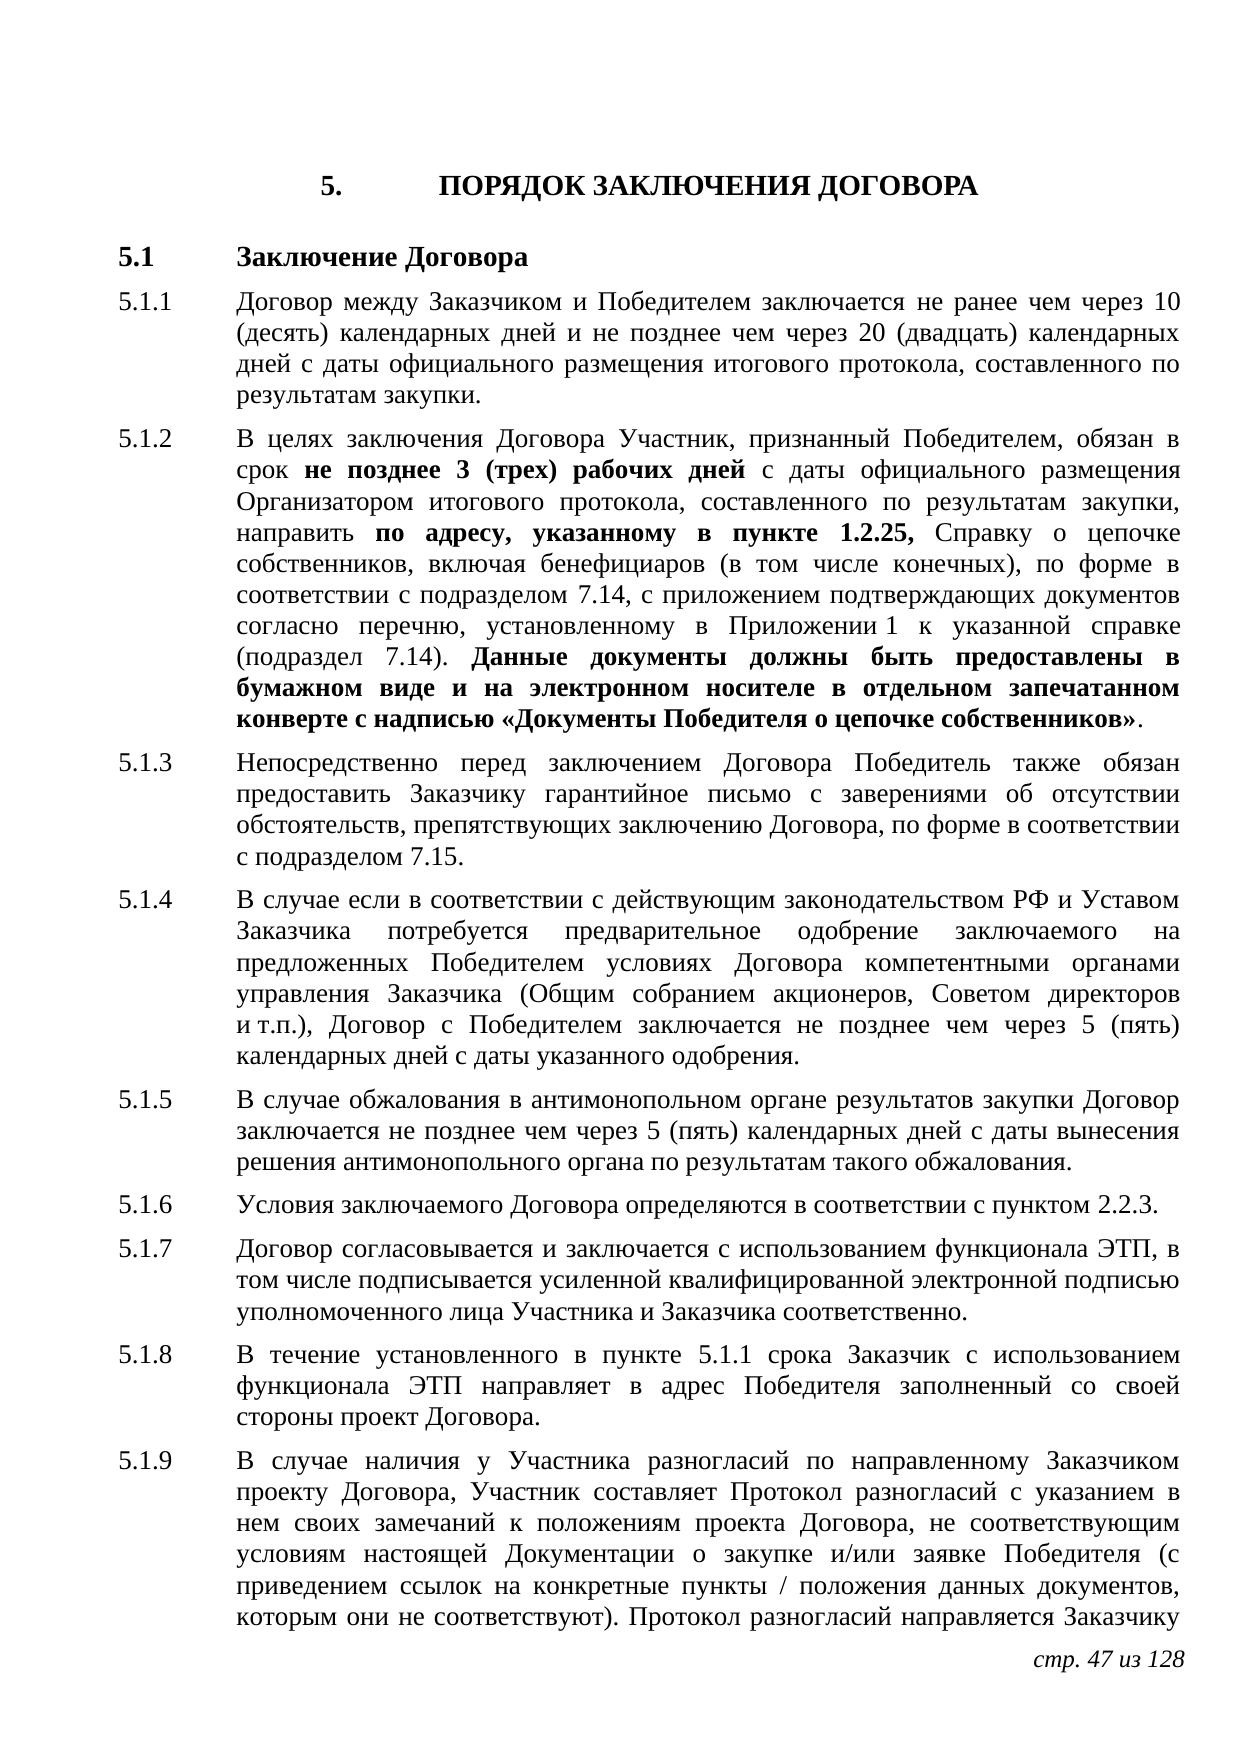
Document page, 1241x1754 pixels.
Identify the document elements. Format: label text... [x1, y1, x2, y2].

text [118, 1444, 1181, 1631]
text Договор согласовывается и заключается с использованием функционала ЭТП, в том числе подписывается усиленной квалифицированной электронной подписью уполномоченного лица Участника и Заказчика соответственно. [118, 1232, 1181, 1326]
text Условия заключаемого Договора определяются в соответствии с пунктом 2.2.3. [118, 1189, 1181, 1220]
subtitle ПОРЯДОК ЗАКЛЮЧЕНИЯ ДОГОВОРА [118, 168, 1181, 202]
text В целях заключения Договора Участник, признанный Победителем, обязан в срок не позднее 3 (трех) рабочих дней с даты официального размещения Организатором итогового протокола, составленного по результатам закупки, направить по адресу, указанному в пункте 1.2.25, Справку о цепочке собственников, включая бенефициаров (в том числе конечных), по форме в соответствии с подразделом 7.14, с приложением подтверждающих документов согласно перечню, установленному в Приложении 1 к указанной справке (подраздел 7.14). Данные документы должны быть предоставлены в бумажном виде и на электронном носителе в отдельном запечатанном конверте с надписью «Документы Победителя о цепочке собственников». [118, 422, 1181, 734]
text Договор между Заказчиком и Победителем заключается не ранее чем через 10 (десять) календарных дней и не позднее чем через 20 (двадцать) календарных дней с даты официального размещения итогового протокола, составленного по результатам закупки. [118, 285, 1181, 410]
subtitle Заключение Договора [118, 239, 1181, 273]
text В течение установленного в пункте 5.1.1 срока Заказчик с использованием функционала ЭТП направляет в адрес Победителя заполненный со своей стороны проект Договора. [118, 1338, 1181, 1432]
text В случае обжалования в антимонопольном органе результатов закупки Договор заключается не позднее чем через 5 (пять) календарных дней с даты вынесения решения антимонопольного органа по результатам такого обжалования. [118, 1083, 1181, 1176]
text В случае если в соответствии с действующим законодательством РФ и Уставом Заказчика потребуется предварительное одобрение заключаемого на предложенных Победителем условиях Договора компетентными органами управления Заказчика (Общим собранием акционеров, Советом директоров и т.п.), Договор с Победителем заключается не позднее чем через 5 (пять) календарных дней с даты указанного одобрения. [118, 883, 1181, 1070]
text Непосредственно перед заключением Договора Победитель также обязан предоставить Заказчику гарантийное письмо с заверениями об отсутствии обстоятельств, препятствующих заключению Договора, по форме в соответствии с подразделом 7.15. [118, 746, 1181, 871]
